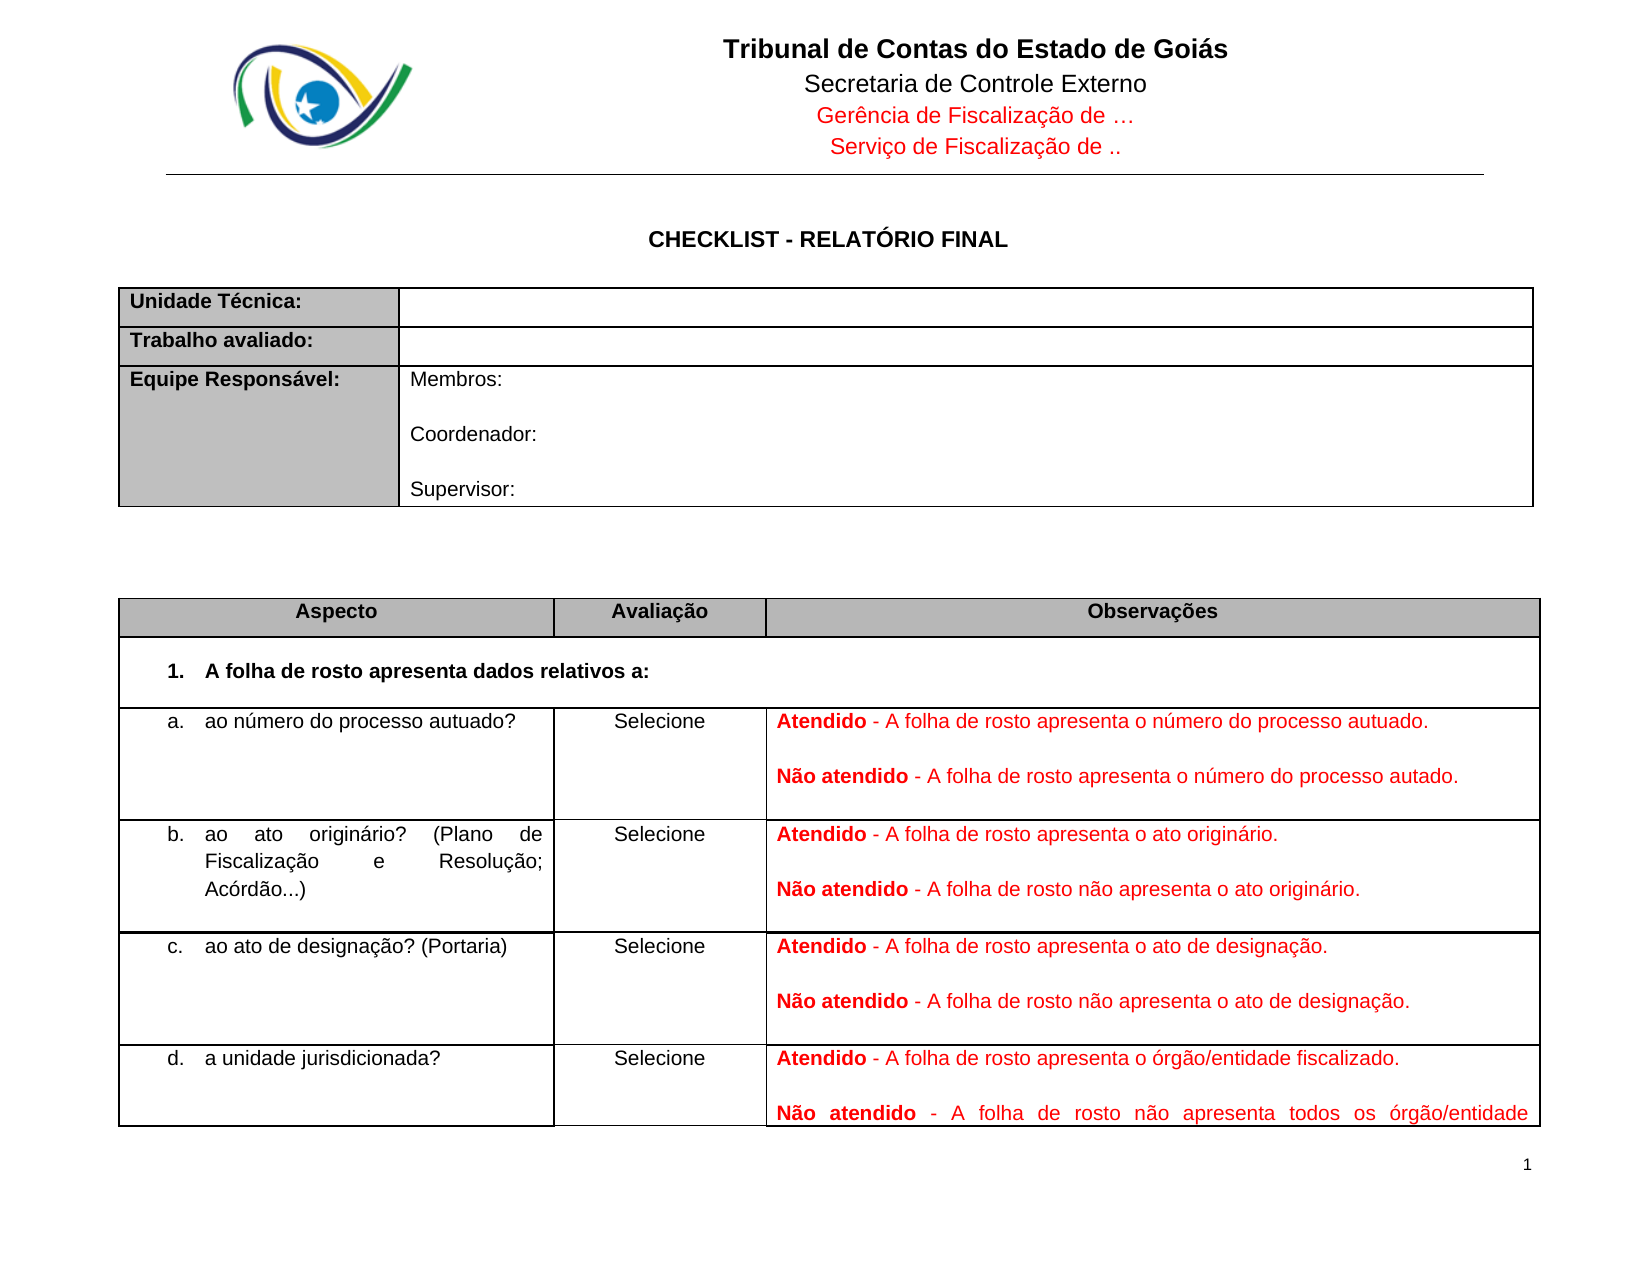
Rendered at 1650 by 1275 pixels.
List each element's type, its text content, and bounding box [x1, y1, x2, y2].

table_cell Atendido - A folha de rosto apresenta o ato originário. Não atendido - A folha de rosto não apresenta o ato originário. [767, 821, 1539, 931]
table_header [400, 289, 1532, 326]
table_cell [555, 820, 766, 931]
table_cell a unidade jurisdicionada? [120, 1046, 553, 1124]
table_cell ao número do processo autuado? [120, 709, 553, 819]
table_cell [400, 328, 1532, 365]
table_header Aspecto [120, 599, 553, 636]
table_cell [555, 933, 766, 1043]
table_header Observações [767, 599, 1539, 636]
table_header Avaliação [555, 599, 765, 636]
table_cell Atendido - A folha de rosto apresenta o ato de designação. Não atendido - A folha de rosto não apresenta o ato de designação. [767, 934, 1539, 1043]
table_cell A folha de rosto apresenta dados relativos a: [120, 638, 1539, 707]
table_cell Trabalho avaliado: [120, 328, 398, 365]
table_cell Atendido - A folha de rosto apresenta o número do processo autuado. Não atendido - A folha de rosto apresenta o número do processo autado. [767, 709, 1539, 819]
table_cell ao ato de designação? (Portaria) [120, 934, 553, 1043]
table_cell ao ato originário? (Plano de Fiscalização e Resolução; Acórdão...) [120, 821, 553, 931]
table_cell Membros: Coordenador: Supervisor: [400, 367, 1532, 506]
table_header Unidade Técnica: [120, 289, 398, 326]
picture [226, 37, 418, 156]
table_cell Equipe Responsável: [120, 367, 398, 506]
table_cell [555, 1045, 766, 1124]
table_cell [555, 709, 766, 819]
text CHECKLIST - RELATÓRIO FINAL [118, 226, 1532, 253]
